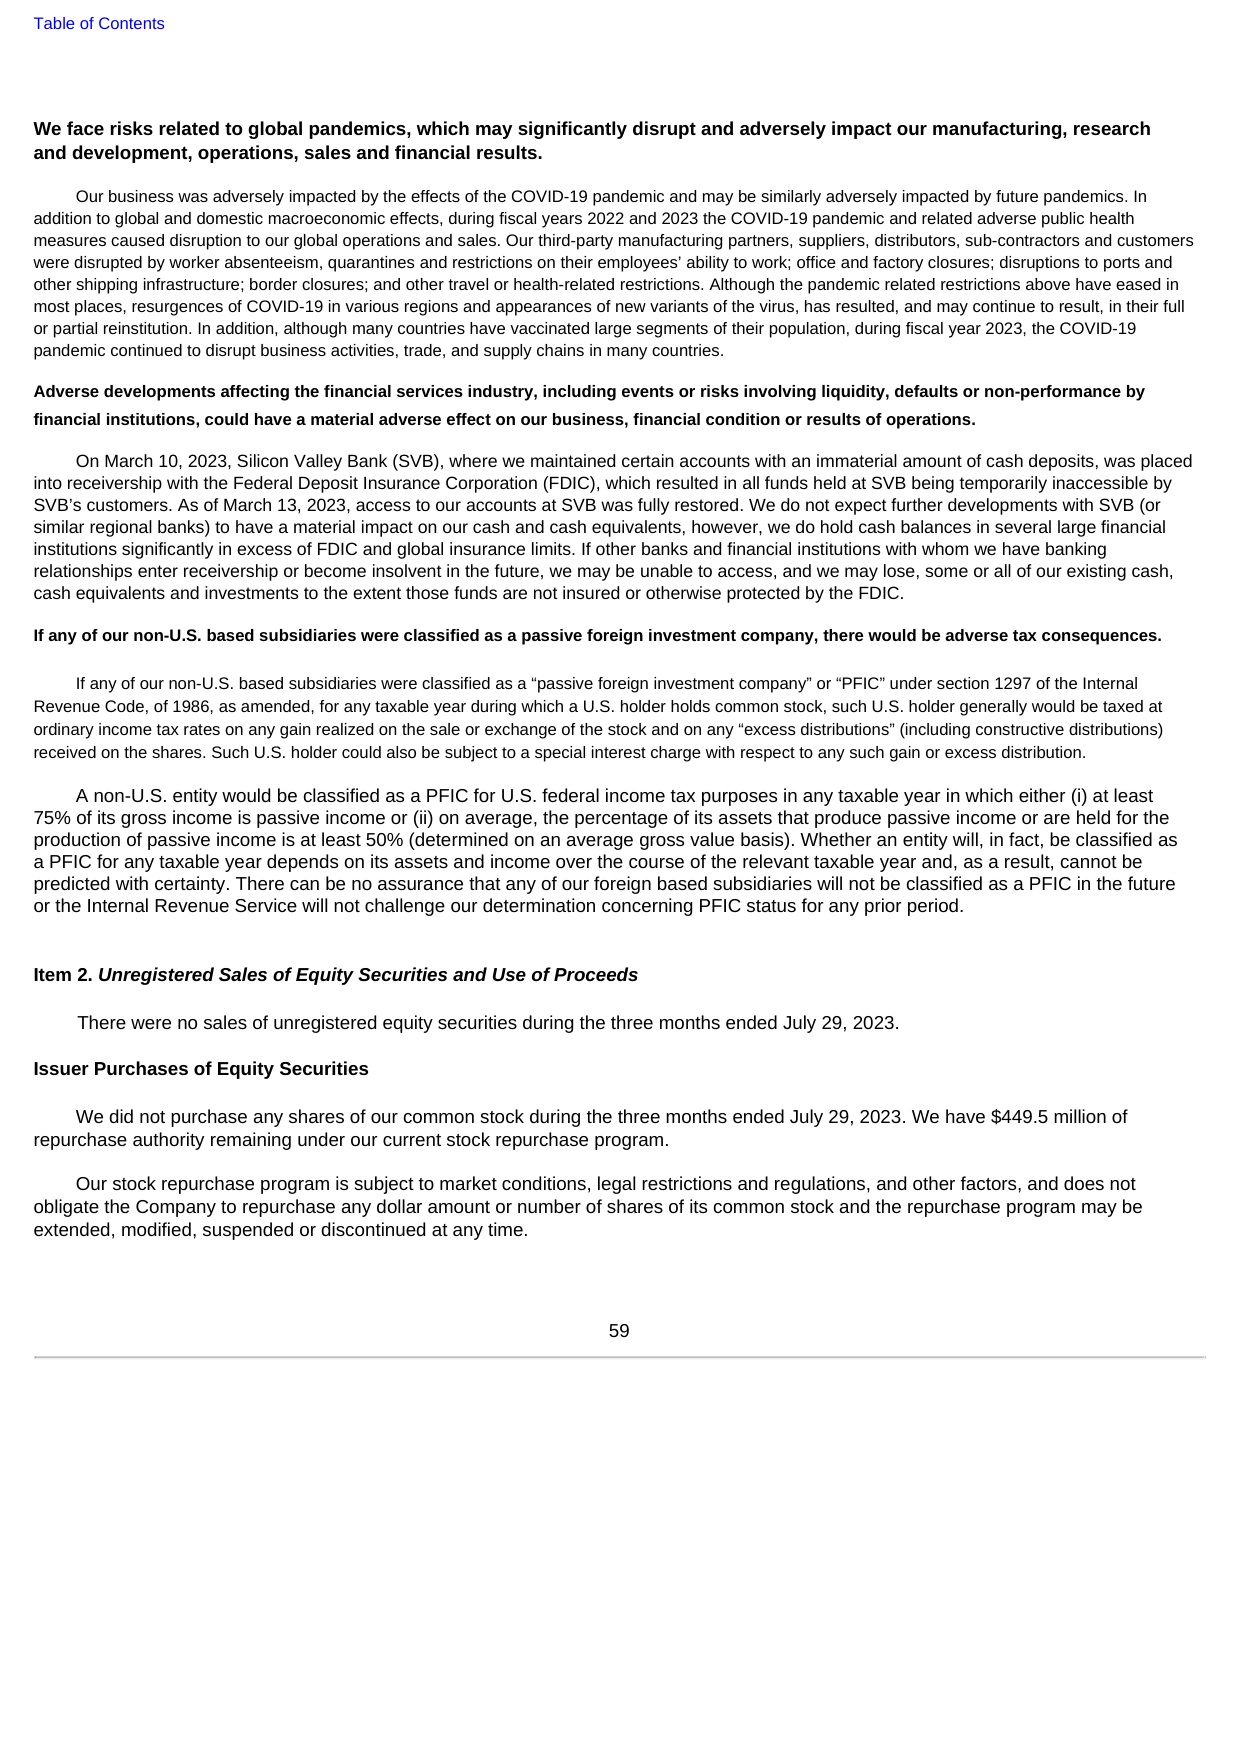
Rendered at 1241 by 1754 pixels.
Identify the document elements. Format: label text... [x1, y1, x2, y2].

text 59 [33, 1320, 1205, 1342]
text Our business was adversely impacted by the effects of the COVID-19 pandemic and may be similarly adversely impacted by future pandemics. In addition to global and domestic macroeconomic effects, during fiscal years 2022 and 2023 the COVID-19 pandemic and related adverse public health measures caused disruption to our global operations and sales. Our third-party manufacturing partners, suppliers, distributors, sub-contractors and customers were disrupted by worker absenteeism, quarantines and restrictions on their employees’ ability to work; office and factory closures; disruptions to ports and other shipping infrastructure; border closures; and other travel or health-related restrictions. Although the pandemic related restrictions above have eased in most places, resurgences of COVID-19 in various regions and appearances of new variants of the virus, has resulted, and may continue to result, in their full or partial reinstitution. In addition, although many countries have vaccinated large segments of their population, during fiscal year 2023, the COVID-19 pandemic continued to disrupt business activities, trade, and supply chains in many countries. [33, 187, 1197, 360]
text On March 10, 2023, Silicon Valley Bank (SVB), where we maintained certain accounts with an immaterial amount of cash deposits, was placed into receivership with the Federal Deposit Insurance Corporation (FDIC), which resulted in all funds held at SVB being temporarily inaccessible by SVB’s customers. As of March 13, 2023, access to our accounts at SVB was fully restored. We do not expect further developments with SVB (or similar regional banks) to have a material impact on our cash and cash equivalents, however, we do hold cash balances in several large financial institutions significantly in excess of FDIC and global insurance limits. If other banks and financial institutions with whom we have banking relationships enter receivership or become insolvent in the future, we may be unable to access, and we may lose, some or all of our existing cash, cash equivalents and investments to the extent those funds are not insured or otherwise protected by the FDIC. [33, 451, 1197, 603]
text Our stock repurchase program is subject to market conditions, legal restrictions and regulations, and other factors, and does not obligate the Company to repurchase any dollar amount or number of shares of its common stock and the repurchase program may be extended, modified, suspended or discontinued at any time. [33, 1173, 1201, 1240]
picture [32, 1353, 1207, 1361]
text There were no sales of unregistered equity securities during the three months ended July 29, 2023. [77, 1012, 1201, 1033]
text We did not purchase any shares of our common stock during the three months ended July 29, 2023. We have $449.5 million of repurchase authority remaining under our current stock repurchase program. [33, 1106, 1184, 1151]
text Table of Contents [33, 13, 1201, 33]
text If any of our non-U.S. based subsidiaries were classified as a passive foreign investment company, there would be adverse tax consequences. [33, 625, 1201, 644]
text Adverse developments affecting the financial services industry, including events or risks involving liquidity, defaults or non-performance by financial institutions, could have a material adverse effect on our business, financial condition or results of operations. [33, 382, 1151, 429]
text We face risks related to global pandemics, which may significantly disrupt and adversely impact our manufacturing, research and development, operations, sales and financial results. [33, 118, 1184, 163]
text Issuer Purchases of Equity Securities [33, 1058, 1201, 1079]
text A non-U.S. entity would be classified as a PFIC for U.S. federal income tax purposes in any taxable year in which either (i) at least 75% of its gross income is passive income or (ii) on average, the percentage of its assets that produce passive income or are held for the production of passive income is at least 50% (determined on an average gross value basis). Whether an entity will, in fact, be classified as a PFIC for any taxable year depends on its assets and income over the course of the relevant taxable year and, as a result, cannot be predicted with certainty. There can be no assurance that any of our foreign based subsidiaries will not be classified as a PFIC in the future or the Internal Revenue Service will not challenge our determination concerning PFIC status for any prior period. [33, 784, 1188, 916]
text Item 2. Unregistered Sales of Equity Securities and Use of Proceeds [33, 963, 1201, 985]
text If any of our non-U.S. based subsidiaries were classified as a “passive foreign investment company” or “PFIC” under section 1297 of the Internal Revenue Code, of 1986, as amended, for any taxable year during which a U.S. holder holds common stock, such U.S. holder generally would be taxed at ordinary income tax rates on any gain realized on the sale or exchange of the stock and on any “excess distributions” (including constructive distributions) received on the shares. Such U.S. holder could also be subject to a special interest charge with respect to any such gain or excess distribution. [33, 673, 1192, 762]
